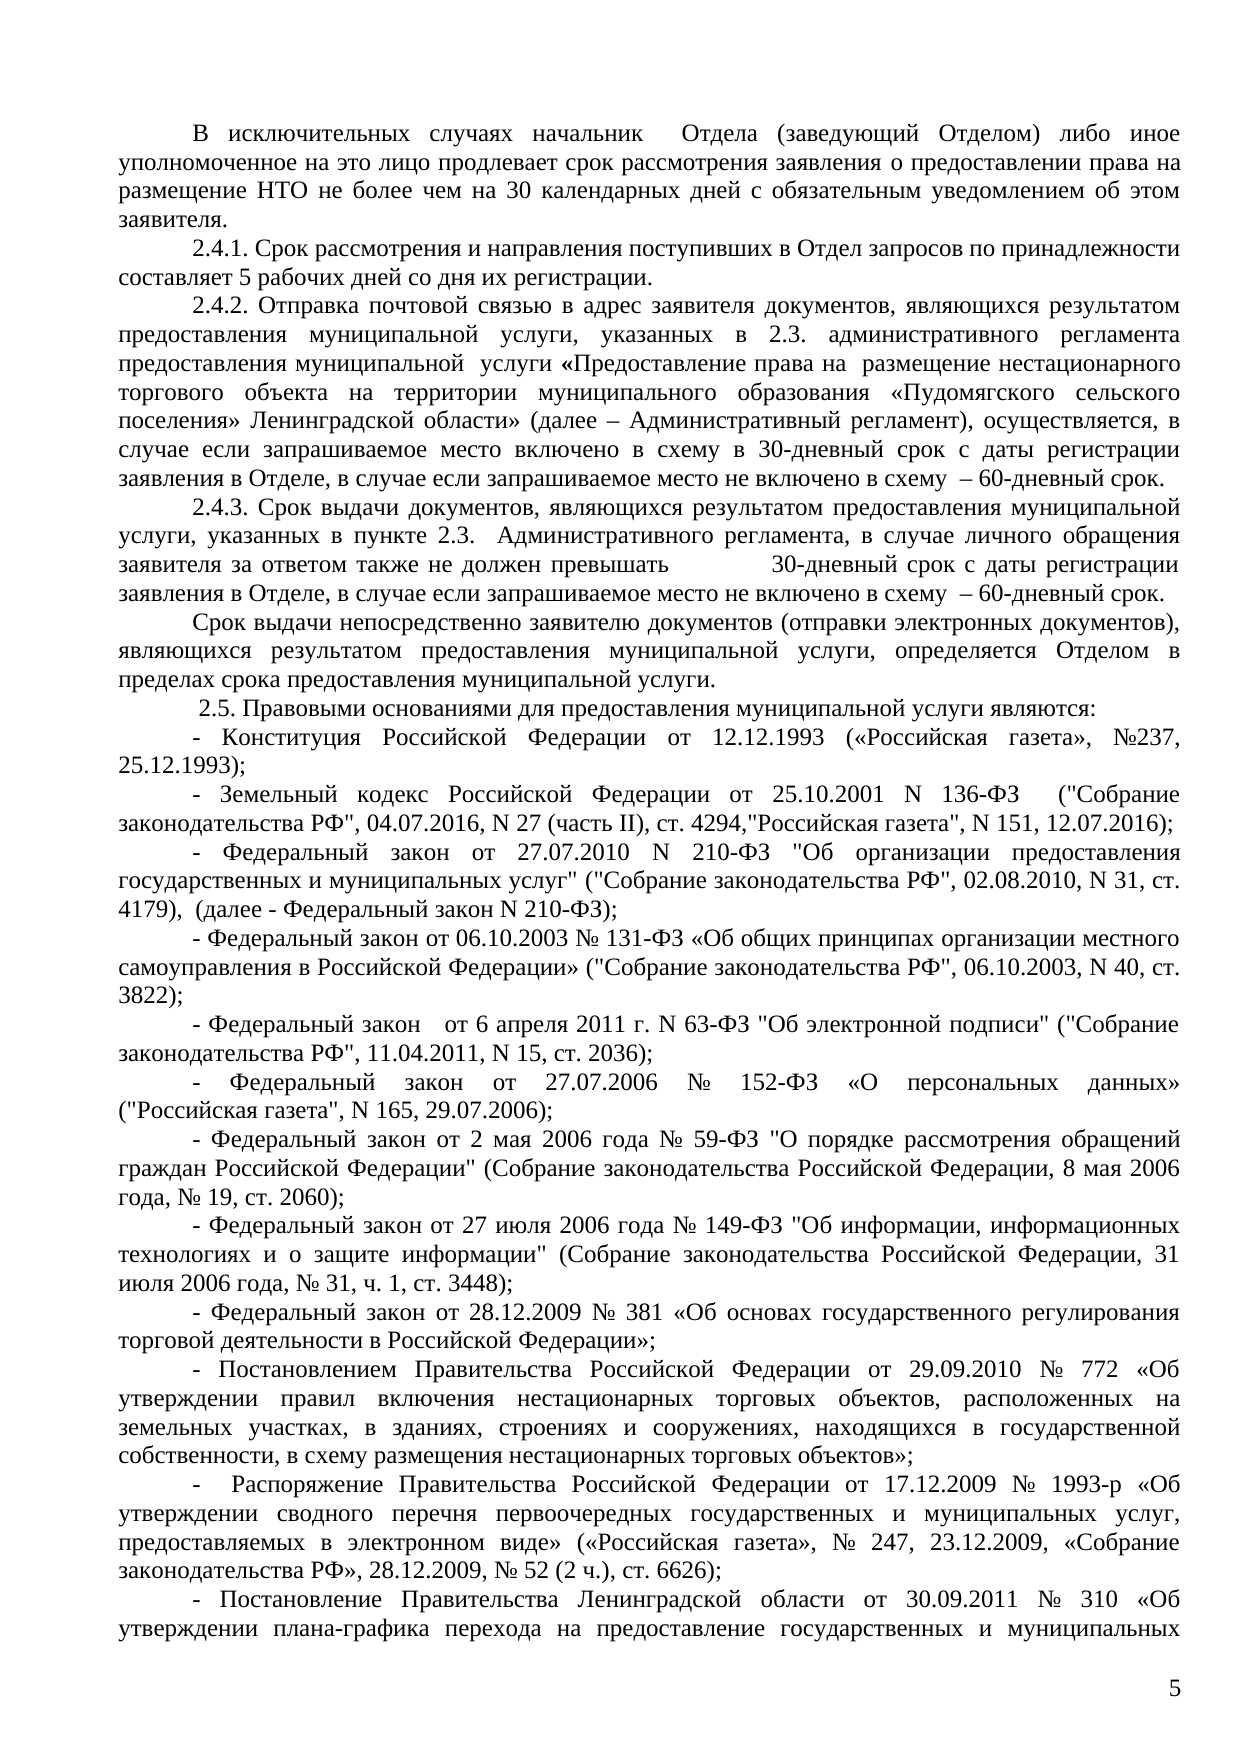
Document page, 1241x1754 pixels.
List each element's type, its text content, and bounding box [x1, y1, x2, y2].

text - Земельный кодекс Российской Федерации от 25.10.2001 N 136-ФЗ ("Собрание законодательства РФ", 04.07.2016, N 27 (часть II), ст. 4294,"Российская газета", N 151, 12.07.2016); [118, 779, 1181, 837]
text 2.4.3. Срок выдачи документов, являющихся результатом предоставления муниципальной услуги, указанных в пункте 2.3. Административного регламента, в случае личного обращения заявителя за ответом также не должен превышать 30-дневный срок с даты регистрации заявления в Отделе, в случае если запрашиваемое место не включено в схему – 60-дневный срок. [118, 492, 1181, 607]
text - Федеральный закон от 28.12.2009 № 381 «Об основах государственного регулирования торговой деятельности в Российской Федерации»; [118, 1297, 1181, 1354]
text - Федеральный закон от 2 мая 2006 года № 59-ФЗ "О порядке рассмотрения обращений граждан Российской Федерации" (Собрание законодательства Российской Федерации, 8 мая 2006 года, № 19, ст. 2060); [118, 1124, 1181, 1211]
text - Федеральный закон от 6 апреля 2011 г. N 63-ФЗ "Об электронной подписи" ("Собрание законодательства РФ", 11.04.2011, N 15, ст. 2036); [118, 1009, 1181, 1067]
text - Федеральный закон от 27.07.2006 № 152-ФЗ «О персональных данных» ("Российская газета", N 165, 29.07.2006); [118, 1067, 1181, 1124]
text Срок выдачи непосредственно заявителю документов (отправки электронных документов), являющихся результатом предоставления муниципальной услуги, определяется Отделом в пределах срока предоставления муниципальной услуги. [118, 607, 1181, 693]
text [118, 1584, 1181, 1642]
text - Федеральный закон от 06.10.2003 № 131-ФЗ «Об общих принципах организации местного самоуправления в Российской Федерации» ("Собрание законодательства РФ", 06.10.2003, N 40, ст. 3822); [118, 923, 1181, 1009]
text В исключительных случаях начальник Отдела (заведующий Отделом) либо иное уполномоченное на это лицо продлевает срок рассмотрения заявления о предоставлении права на размещение НТО не более чем на 30 календарных дней с обязательным уведомлением об этом заявителя. [118, 118, 1181, 233]
text - Конституция Российской Федерации от 12.12.1993 («Российская газета», №237, 25.12.1993); [118, 722, 1181, 779]
text 2.4.1. Срок рассмотрения и направления поступивших в Отдел запросов по принадлежности составляет 5 рабочих дней со дня их регистрации. [118, 233, 1181, 291]
text 2.5. Правовыми основаниями для предоставления муниципальной услуги являются: [118, 693, 1181, 722]
text - Распоряжение Правительства Российской Федерации от 17.12.2009 № 1993-р «Об утверждении сводного перечня первоочередных государственных и муниципальных услуг, предоставляемых в электронном виде» («Российская газета», № 247, 23.12.2009, «Собрание законодательства РФ», 28.12.2009, № 52 (2 ч.), ст. 6626); [118, 1469, 1181, 1584]
text 2.4.2. Отправка почтовой связью в адрес заявителя документов, являющихся результатом предоставления муниципальной услуги, указанных в 2.3. административного регламента предоставления муниципальной услуги «Предоставление права на размещение нестационарного торгового объекта на территории муниципального образования «Пудомягского сельского поселения» Ленинградской области» (далее – Административный регламент), осуществляется, в случае если запрашиваемое место включено в схему в 30-дневный срок с даты регистрации заявления в Отделе, в случае если запрашиваемое место не включено в схему – 60-дневный срок. [118, 291, 1181, 492]
text - Федеральный закон от 27 июля 2006 года № 149-ФЗ "Об информации, информационных технологиях и о защите информации" (Собрание законодательства Российской Федерации, 31 июля 2006 года, № 31, ч. 1, ст. 3448); [118, 1211, 1181, 1297]
text - Федеральный закон от 27.07.2010 N 210-ФЗ "Об организации предоставления государственных и муниципальных услуг" ("Собрание законодательства РФ", 02.08.2010, N 31, ст. 4179), (далее - Федеральный закон N 210-ФЗ); [118, 837, 1181, 923]
text - Постановлением Правительства Российской Федерации от 29.09.2010 № 772 «Об утверждении правил включения нестационарных торговых объектов, расположенных на земельных участках, в зданиях, строениях и сооружениях, находящихся в государственной собственности, в схему размещения нестационарных торговых объектов»; [118, 1354, 1181, 1469]
